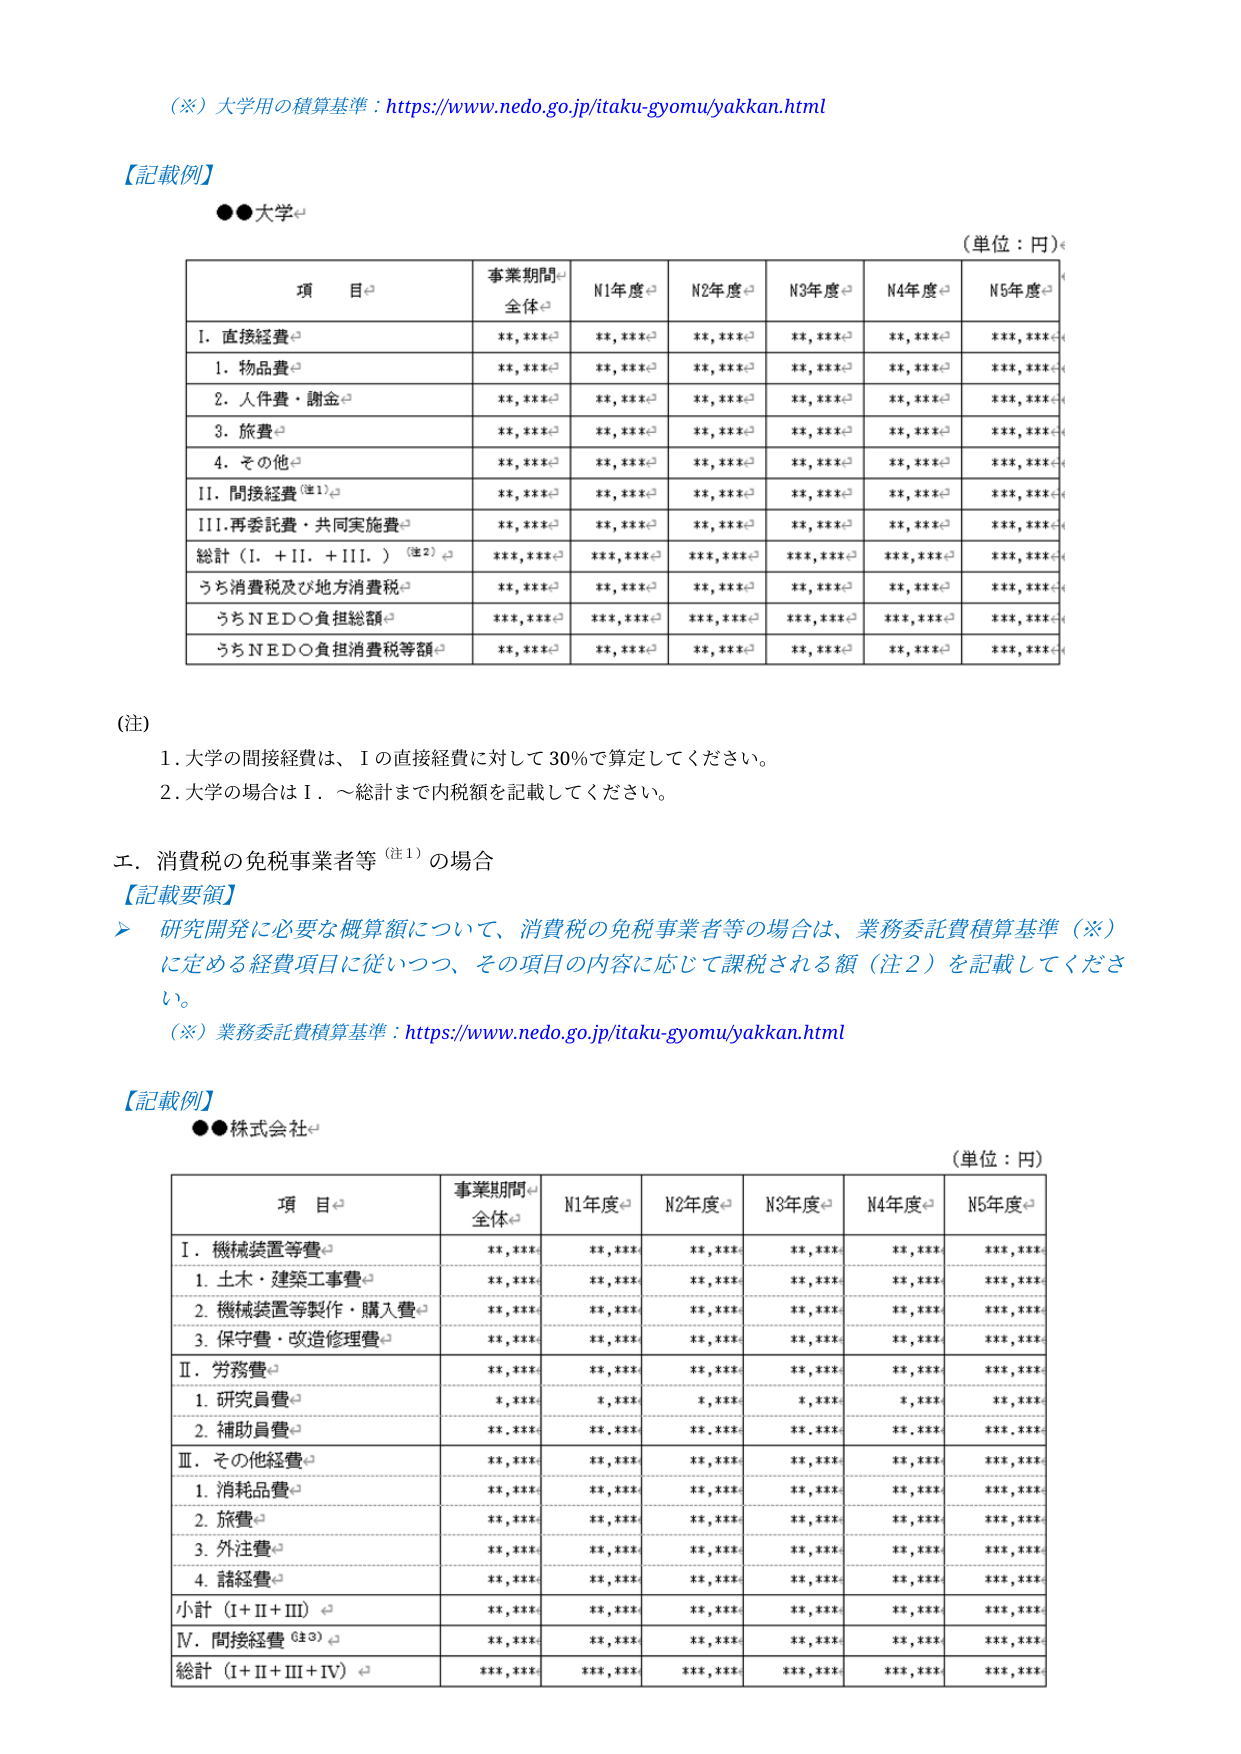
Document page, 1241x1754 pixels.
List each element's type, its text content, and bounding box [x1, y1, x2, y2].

list 研究開発に必要な概算額について、消費税の免税事業者等の場合は、業務委託費積算基準（※）に定める経費項目に従いつつ、その項目の内容に応じて課税される額（注２）を記載してください。 [112, 911, 1128, 1014]
text ２. 大学の場合はＩ．～総計まで内税額を記載してください。 [156, 774, 1128, 808]
text １. 大学の間接経費は、Ⅰの直接経費に対して30％で算定してください。 [156, 740, 1128, 774]
text （※）大学用の積算基準：https://www.nedo.go.jp/itaku-gyomu/yakkan.html [158, 89, 1128, 123]
text 【記載要領】 [112, 877, 1128, 911]
picture [160, 1118, 1048, 1692]
text エ．消費税の免税事業者等（注１）の場合 [112, 843, 1128, 877]
text 【記載例】 [112, 1083, 1128, 1117]
text 【記載例】 [112, 157, 1128, 192]
picture [176, 195, 1065, 669]
text (注) [112, 706, 1128, 740]
text （※）業務委託費積算基準：https://www.nedo.go.jp/itaku-gyomu/yakkan.html [158, 1014, 1128, 1048]
